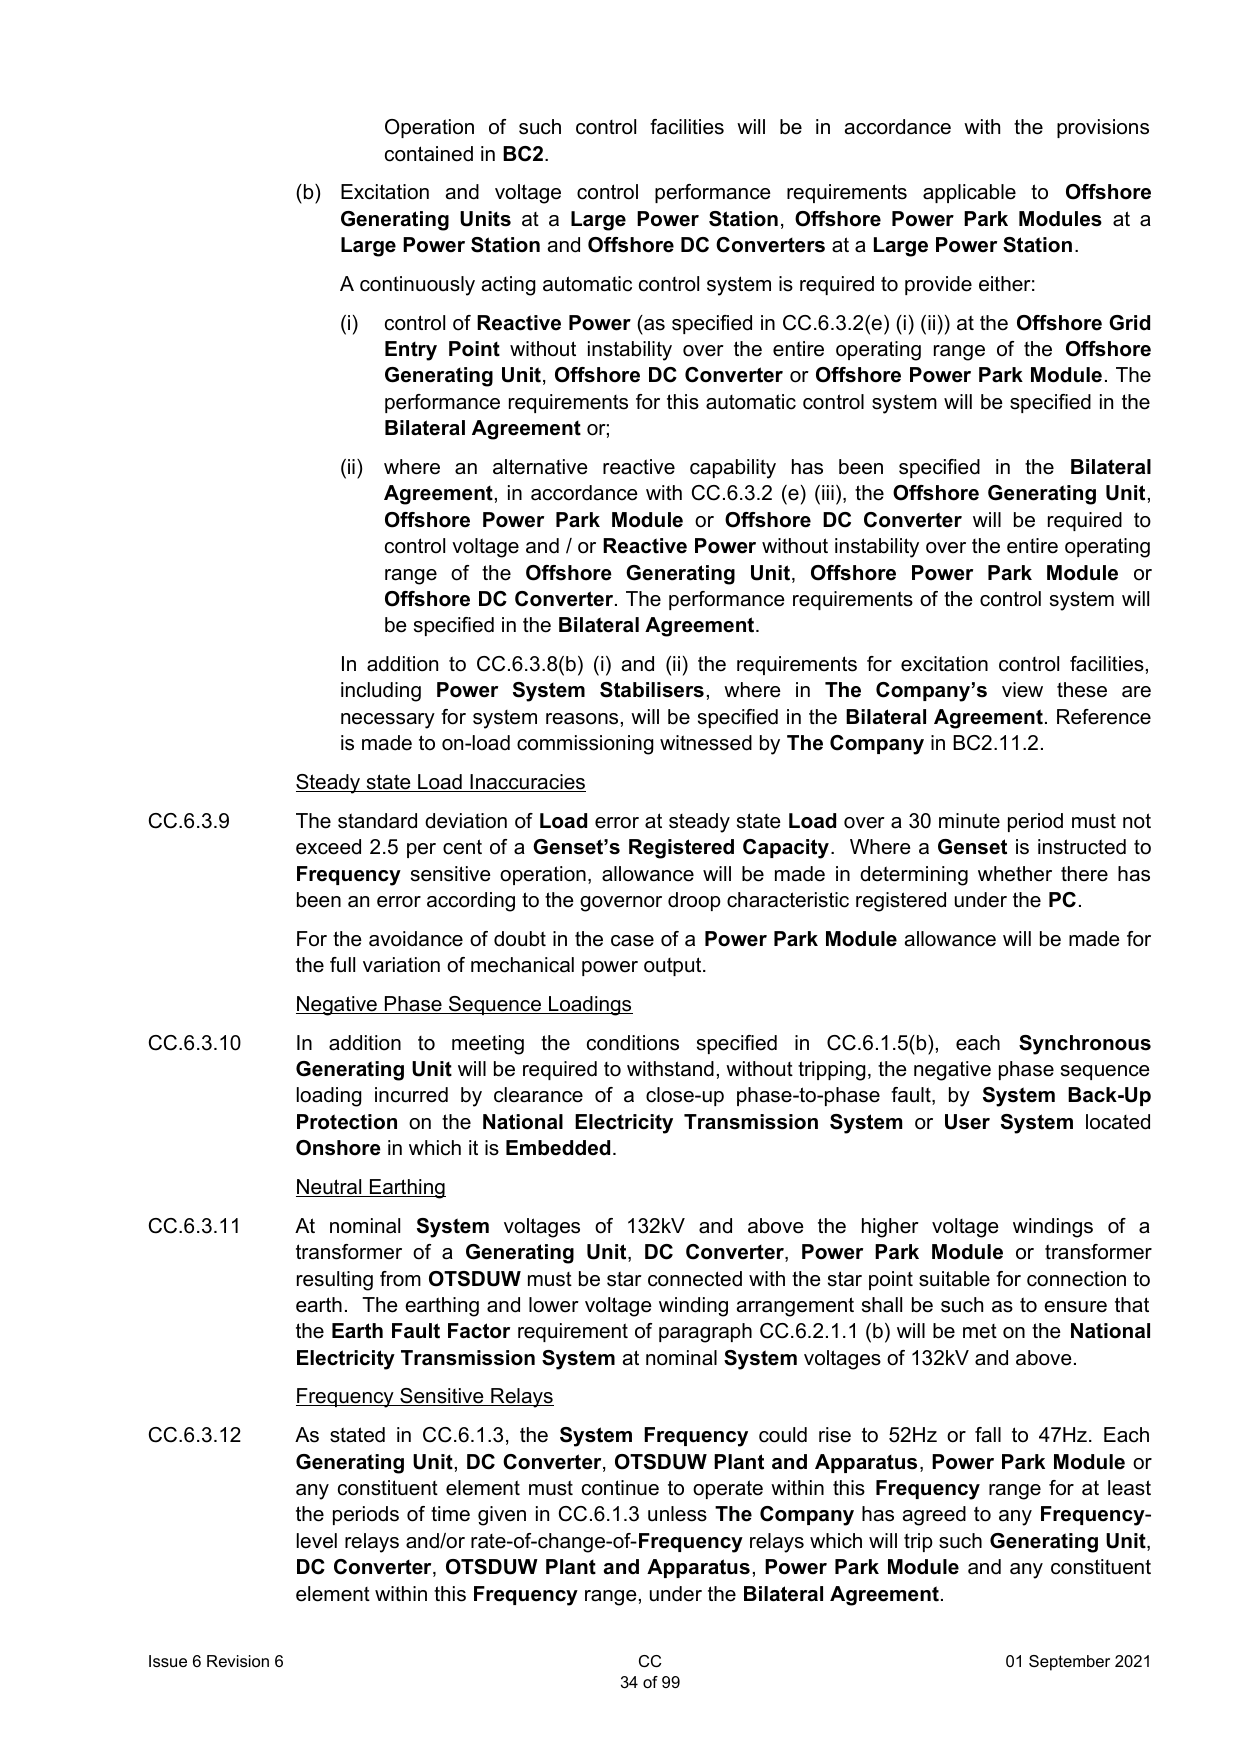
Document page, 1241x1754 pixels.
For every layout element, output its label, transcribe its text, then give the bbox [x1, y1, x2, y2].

text (i) control of Reactive Power (as specified in CC.6.3.2(e) (i) (ii)) at the Offshore Grid Entry Point without instability over the entire operating range of the Offshore Generating Unit, Offshore DC Converter or Offshore Power Park Module. The performance requirements for this automatic control system will be specified in the Bilateral Agreement or; [340, 311, 1152, 440]
text Negative Phase Sequence Loadings [148, 992, 1152, 1016]
text For the avoidance of doubt in the case of a Power Park Module allowance will be made for the full variation of mechanical power output. [148, 927, 1152, 977]
text In addition to CC.6.3.8(b) (i) and (ii) the requirements for excitation control facilities, including Power System Stabilisers, where in The Company’s view these are necessary for system reasons, will be specified in the Bilateral Agreement. Reference is made to on-load commissioning witnessed by The Company in BC2.11.2. [295, 652, 1152, 755]
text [340, 115, 1152, 165]
text CC.6.3.11 At nominal System voltages of 132kV and above the higher voltage windings of a transformer of a Generating Unit, DC Converter, Power Park Module or transformer resulting from OTSDUW must be star connected with the star point suitable for connection to earth. The earthing and lower voltage winding arrangement shall be such as to ensure that the Earth Fault Factor requirement of paragraph CC.6.2.1.1 (b) will be met on the National Electricity Transmission System at nominal System voltages of 132kV and above. [148, 1214, 1152, 1369]
text CC.6.3.9 The standard deviation of Load error at steady state Load over a 30 minute period must not exceed 2.5 per cent of a Genset’s Registered Capacity. Where a Genset is instructed to Frequency sensitive operation, allowance will be made in determining whether there has been an error according to the governor droop characteristic registered under the PC. [148, 809, 1152, 912]
text CC.6.3.12 As stated in CC.6.1.3, the System Frequency could rise to 52Hz or fall to 47Hz. Each Generating Unit, DC Converter, OTSDUW Plant and Apparatus, Power Park Module or any constituent element must continue to operate within this Frequency range for at least the periods of time given in CC.6.1.3 unless The Company has agreed to any Frequency-level relays and/or rate-of-change-of-Frequency relays which will trip such Generating Unit, DC Converter, OTSDUW Plant and Apparatus, Power Park Module and any constituent element within this Frequency range, under the Bilateral Agreement. [148, 1423, 1152, 1605]
text A continuously acting automatic control system is required to provide either: [295, 272, 1152, 296]
text (b) Excitation and voltage control performance requirements applicable to Offshore Generating Units at a Large Power Station, Offshore Power Park Modules at a Large Power Station and Offshore DC Converters at a Large Power Station. [295, 180, 1152, 257]
text Frequency Sensitive Relays [148, 1384, 1152, 1408]
text CC.6.3.10 In addition to meeting the conditions specified in CC.6.1.5(b), each Synchronous Generating Unit will be required to withstand, without tripping, the negative phase sequence loading incurred by clearance of a close-up phase-to-phase fault, by System Back-Up Protection on the National Electricity Transmission System or User System located Onshore in which it is Embedded. [148, 1031, 1152, 1160]
text Neutral Earthing [148, 1175, 1152, 1199]
text Steady state Load Inaccuracies [148, 770, 1152, 794]
text (ii) where an alternative reactive capability has been specified in the Bilateral Agreement, in accordance with CC.6.3.2 (e) (iii), the Offshore Generating Unit, Offshore Power Park Module or Offshore DC Converter will be required to control voltage and / or Reactive Power without instability over the entire operating range of the Offshore Generating Unit, Offshore Power Park Module or Offshore DC Converter. The performance requirements of the control system will be specified in the Bilateral Agreement. [340, 455, 1152, 637]
